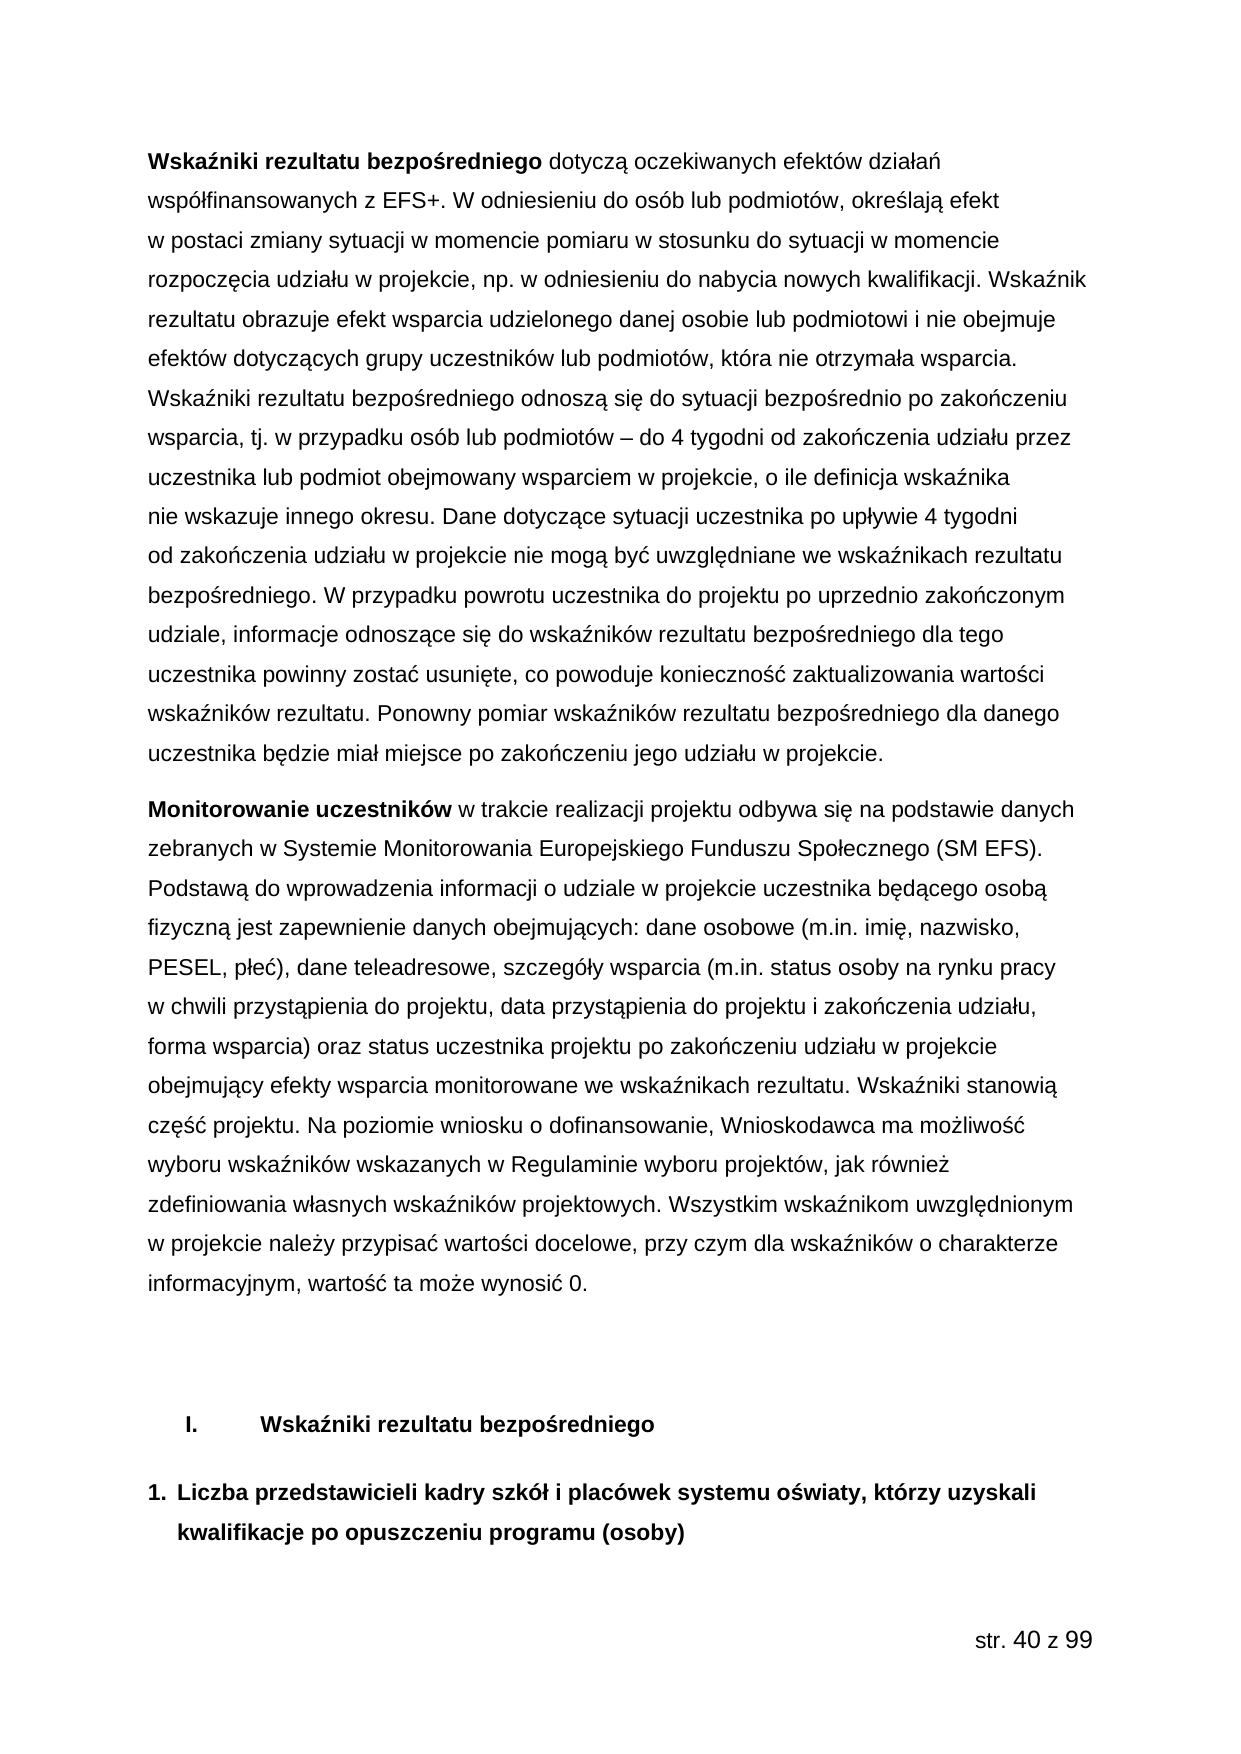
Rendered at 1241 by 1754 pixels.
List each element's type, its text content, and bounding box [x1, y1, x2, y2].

text Monitorowanie uczestników w trakcie realizacji projektu odbywa się na podstawie danych zebranych w Systemie Monitorowania Europejskiego Funduszu Społecznego (SM EFS). Podstawą do wprowadzenia informacji o udziale w projekcie uczestnika będącego osobą fizyczną jest zapewnienie danych obejmujących: dane osobowe (m.in. imię, nazwisko, PESEL, płeć), dane teleadresowe, szczegóły wsparcia (m.in. status osoby na rynku pracy w chwili przystąpienia do projektu, data przystąpienia do projektu i zakończenia udziału, forma wsparcia) oraz status uczestnika projektu po zakończeniu udziału w projekcie obejmujący efekty wsparcia monitorowane we wskaźnikach rezultatu. Wskaźniki stanowią część projektu. Na poziomie wniosku o dofinansowanie, Wnioskodawca ma możliwość wyboru wskaźników wskazanych w Regulaminie wyboru projektów, jak również zdefiniowania własnych wskaźników projektowych. Wszystkim wskaźnikom uwzględnionym w projekcie należy przypisać wartości docelowe, przy czym dla wskaźników o charakterze informacyjnym, wartość ta może wynosić 0. [148, 796, 1093, 1296]
text Wskaźniki rezultatu bezpośredniego dotyczą oczekiwanych efektów działań współfinansowanych z EFS+. W odniesieniu do osób lub podmiotów, określają efekt w postaci zmiany sytuacji w momencie pomiaru w stosunku do sytuacji w momencie rozpoczęcia udziału w projekcie, np. w odniesieniu do nabycia nowych kwalifikacji. Wskaźnik rezultatu obrazuje efekt wsparcia udzielonego danej osobie lub podmiotowi i nie obejmuje efektów dotyczących grupy uczestników lub podmiotów, która nie otrzymała wsparcia. Wskaźniki rezultatu bezpośredniego odnoszą się do sytuacji bezpośrednio po zakończeniu wsparcia, tj. w przypadku osób lub podmiotów – do 4 tygodni od zakończenia udziału przez uczestnika lub podmiot obejmowany wsparciem w projekcie, o ile definicja wskaźnika nie wskazuje innego okresu. Dane dotyczące sytuacji uczestnika po upływie 4 tygodni od zakończenia udziału w projekcie nie mogą być uwzględniane we wskaźnikach rezultatu bezpośredniego. W przypadku powrotu uczestnika do projektu po uprzednio zakończonym udziale, informacje odnoszące się do wskaźników rezultatu bezpośredniego dla tego uczestnika powinny zostać usunięte, co powoduje konieczność zaktualizowania wartości wskaźników rezultatu. Ponowny pomiar wskaźników rezultatu bezpośredniego dla danego uczestnika będzie miał miejsce po zakończeniu jego udziału w projekcie. [148, 148, 1093, 766]
list Liczba przedstawicieli kadry szkół i placówek systemu oświaty, którzy uzyskali kwalifikacje po opuszczeniu programu (osoby) [148, 1479, 1093, 1545]
list Wskaźniki rezultatu bezpośredniego [185, 1411, 1093, 1437]
